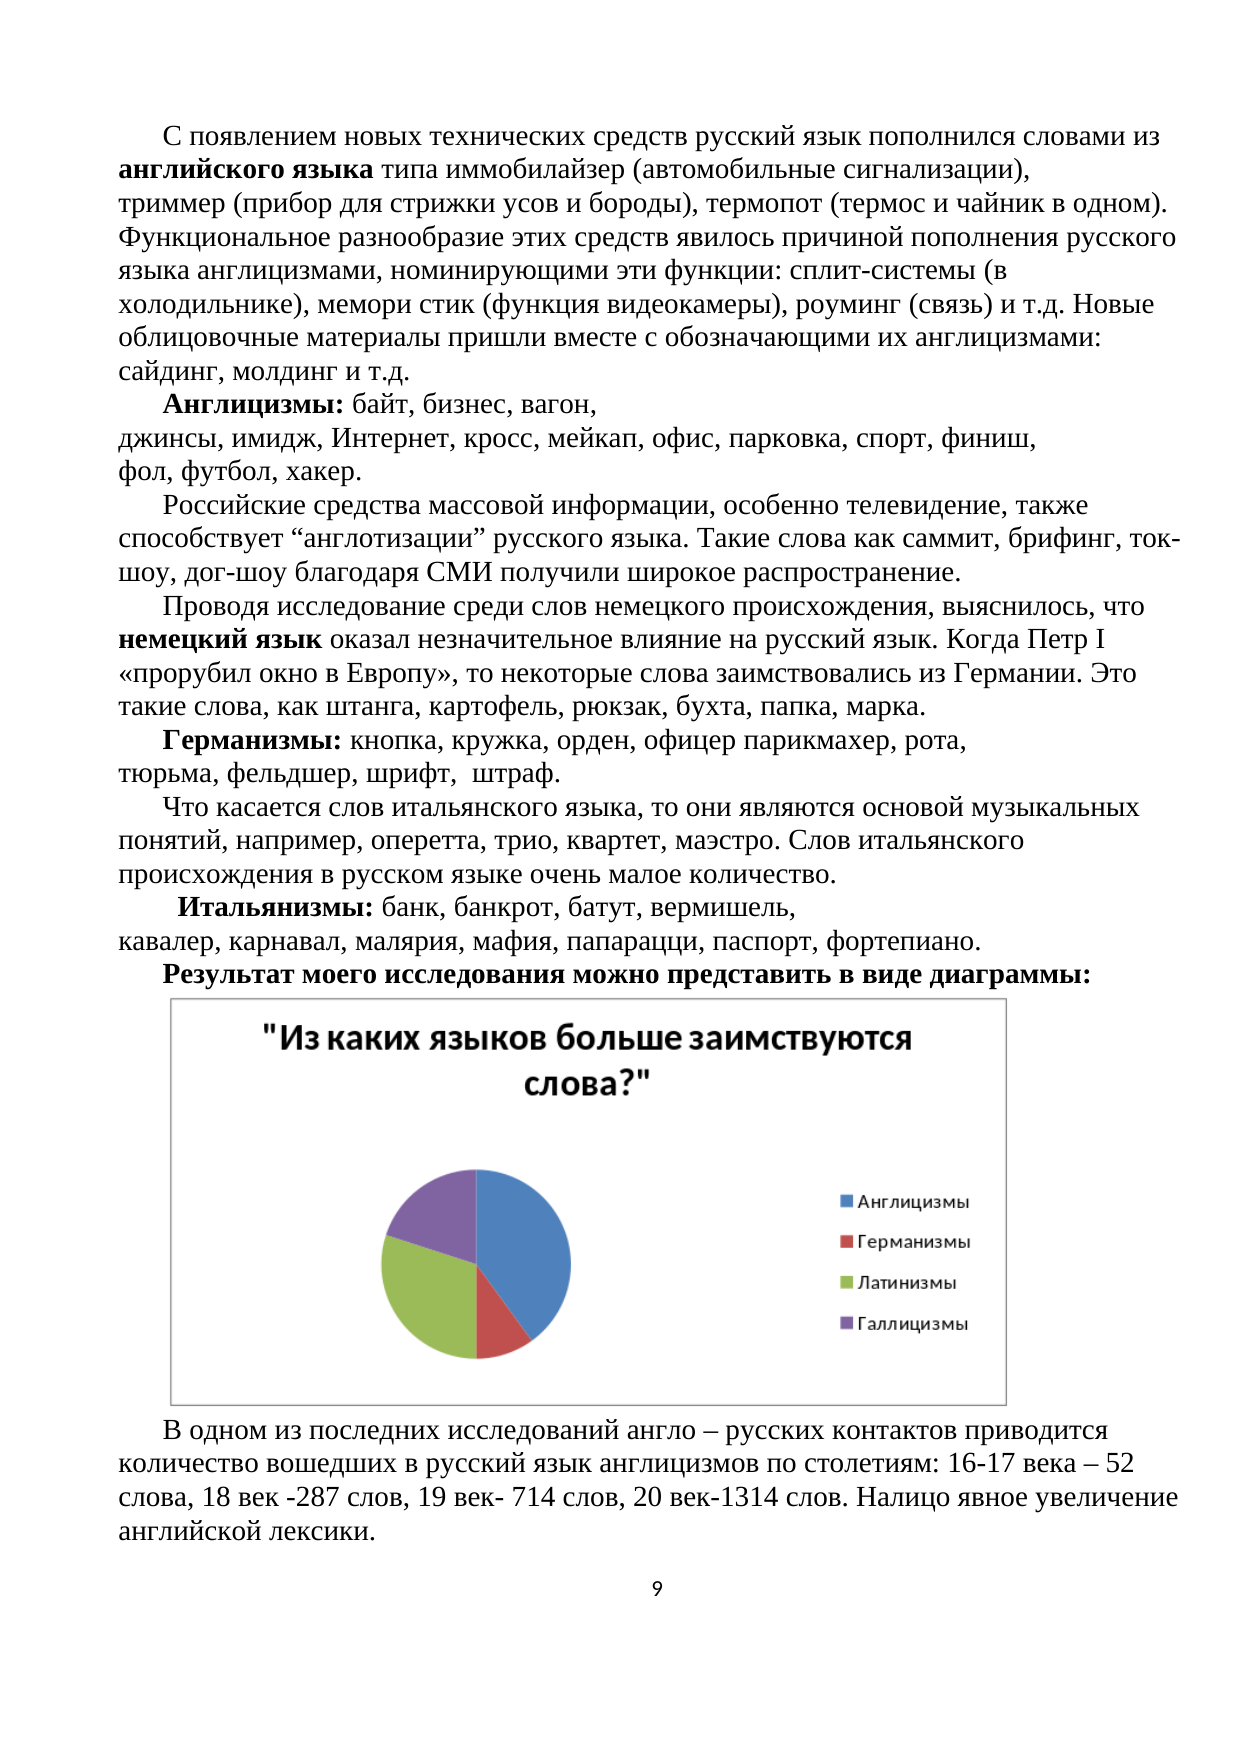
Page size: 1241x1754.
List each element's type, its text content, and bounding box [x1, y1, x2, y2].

text С появлением новых технических средств русский язык пополнился словами из английского языка типа иммобилайзер (автомобильные сигнализации), триммер (прибор для стрижки усов и бороды), термопот (термос и чайник в одном). Функциональное разнообразие этих средств явилось причиной пополнения русского языка англицизмами, номинирующими эти функции: сплит-системы (в холодильнике), мемори стик (функция видеокамеры), роуминг (связь) и т.д. Новые облицовочные материалы пришли вместе с обозначающими их англицизмами: сайдинг, молдинг и т.д. [118, 118, 1196, 386]
text В одном из последних исследований англо – русских контактов приводится количество вошедших в русский язык англицизмов по столетиям: 16-17 века – 52 слова, 18 век -287 слов, 19 век- 714 слов, 20 век-1314 слов. Налицо явное увеличение английской лексики. [118, 1412, 1196, 1546]
text Что касается слов итальянского языка, то они являются основой музыкальных понятий, например, оперетта, трио, квартет, маэстро. Слов итальянского происхождения в русском языке очень малое количество. [118, 789, 1196, 889]
text Германизмы: кнопка, кружка, орден, офицер парикмахер, рота, тюрьма, фельдшер, шрифт, штраф. [118, 722, 1196, 789]
text Итальянизмы: банк, банкрот, батут, вермишель, кавалер, карнавал, малярия, мафия, папарацци, паспорт, фортепиано. [118, 889, 1196, 957]
text Российские средства массовой информации, особенно телевидение, также способствует “англотизации” русского языка. Такие слова как саммит, брифинг, ток-шоу, дог-шоу благодаря СМИ получили широкое распространение. [118, 487, 1196, 588]
text Англицизмы: байт, бизнес, вагон, джинсы, имидж, Интернет, кросс, мейкап, офис, парковка, спорт, финиш, фол, футбол, хакер. [118, 386, 1196, 487]
text Проводя исследование среди слов немецкого происхождения, выяснилось, что немецкий язык оказал незначительное влияние на русский язык. Когда Петр I «прорубил окно в Европу», то некоторые слова заимствовались из Германии. Это такие слова, как штанга, картофель, рюкзак, бухта, папка, марка. [118, 588, 1196, 722]
text Результат моего исследования можно представить в виде диаграммы: [118, 957, 1196, 990]
